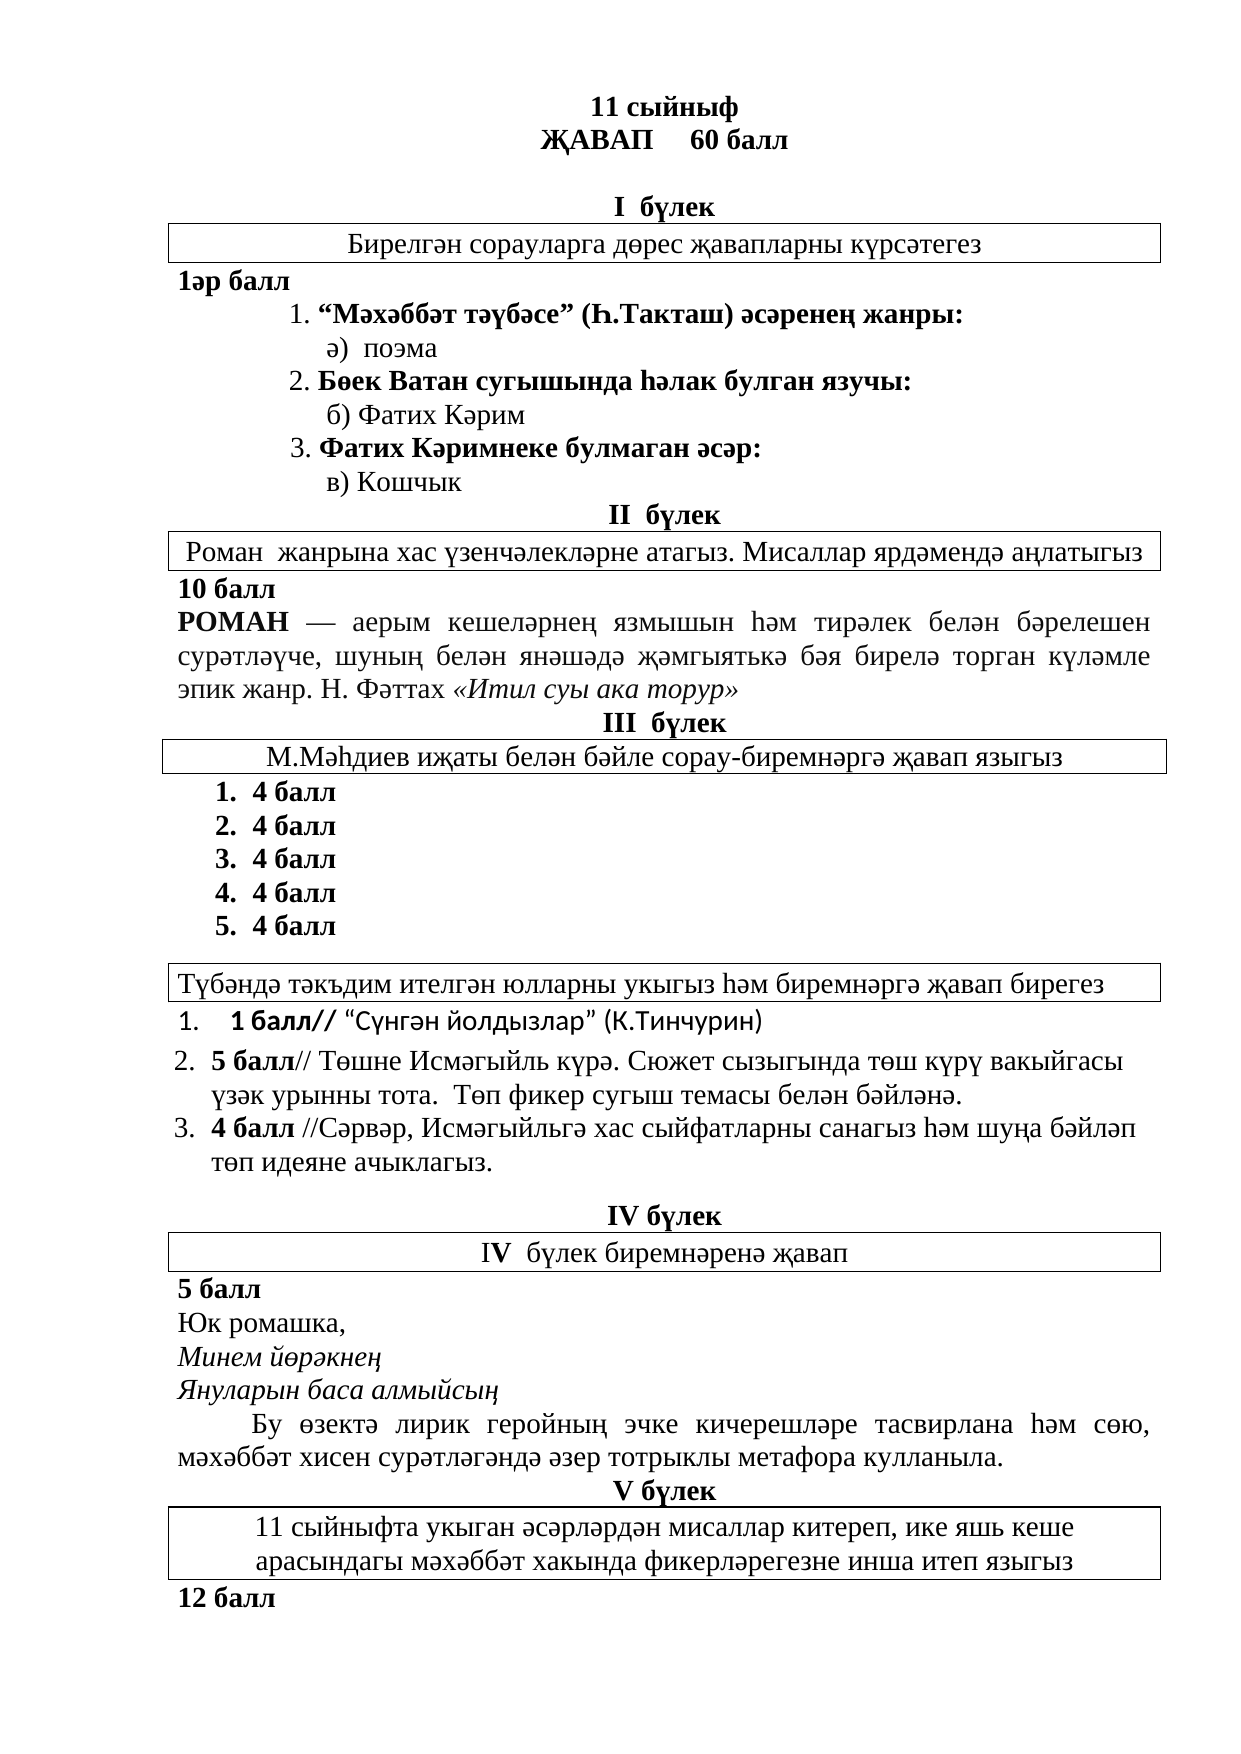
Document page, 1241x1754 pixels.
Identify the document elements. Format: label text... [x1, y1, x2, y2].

text 11 сыйныфта укыган әсәрләрдән мисаллар китереп, ике яшь кеше арасындагы мәхәббәт хакында фикерләрегезне инша итеп языгыз [169, 1508, 1160, 1579]
list 4 балл //Сәрвәр, Исмәгыйльгә хас сыйфатларны санагыз һәм шуңа бәйләп төп идеяне ачыклагыз. [173, 1110, 1152, 1177]
text 10 балл [177, 571, 1152, 604]
text 1әр балл [177, 263, 1152, 296]
list 5 балл// Төшне Исмәгыйль күрә. Сюжет сызыгында төш күрү вакыйгасы үзәк урынны тота. Төп фикер сугыш темасы белән бәйләнә. [173, 1043, 1152, 1110]
text 11 сыйныф [177, 89, 1152, 122]
text IV бүлек [177, 1198, 1152, 1232]
list 1 балл// “Сүнгән йолдызлар” (К.Тинчурин) [177, 1002, 1150, 1038]
table_header М.Мәһдиев иҗаты белән бәйле сорау-биремнәргә җавап языгыз [163, 740, 1166, 773]
text ҖАВАП 60 балл [177, 122, 1152, 156]
text II бүлек [177, 497, 1152, 531]
text 5 балл [177, 1272, 1152, 1305]
text I бүлек [177, 189, 1152, 223]
list 4 балл [215, 908, 1152, 942]
text Түбәндә тәкъдим ителгән юлларны укыгыз һәм биремнәргә җавап бирегез [169, 964, 1160, 1001]
list б) Фатих Кәрим [252, 397, 1152, 430]
list 4 балл [215, 841, 1152, 875]
text Бирелгән сорауларга дөрес җавапларны күрсәтегез [169, 224, 1160, 262]
list 3. Фатих Кәримнеке булмаган әсәр: [290, 430, 1152, 464]
text 1. “Мәхәббәт тәүбәсе” (Һ.Такташ) әсәренең жанры: [215, 296, 1152, 330]
list 4 балл [215, 808, 1152, 841]
text III бүлек [177, 705, 1152, 738]
text Януларын баса алмыйсың [177, 1372, 1152, 1406]
list 4 балл [215, 774, 1152, 808]
text Минем йөрәкнең [177, 1339, 1152, 1372]
list в) Кошчык [252, 464, 1152, 497]
text V бүлек [177, 1473, 1152, 1506]
text 12 балл [177, 1580, 1152, 1613]
list 4 балл [215, 875, 1152, 908]
list 2. Бөек Ватан сугышында һәлак булган язучы: [215, 363, 1152, 397]
text IV бүлек биремнәренә җавап [169, 1233, 1160, 1271]
list ә) поэма [252, 330, 1152, 363]
text РОМАН — аерым кешеләрнең язмышын һәм тирәлек белән бәрелешен сурәтләүче, шуның белән янәшәдә җәмгыятькә бәя бирелә торган күләмле эпик жанр. Н. Фәттах «Итил суы ака торур» [177, 604, 1152, 705]
text Бу өзектә лирик геройның эчке кичерешләре тасвирлана һәм сөю, мәхәббәт хисен сурәтләгәндә әзер тотрыклы метафора кулланыла. [177, 1406, 1152, 1473]
text Юк ромашка, [177, 1305, 1152, 1339]
text Роман жанрына хас үзенчәлекләрне атагыз. Мисаллар ярдәмендә аңлатыгыз [169, 532, 1160, 570]
